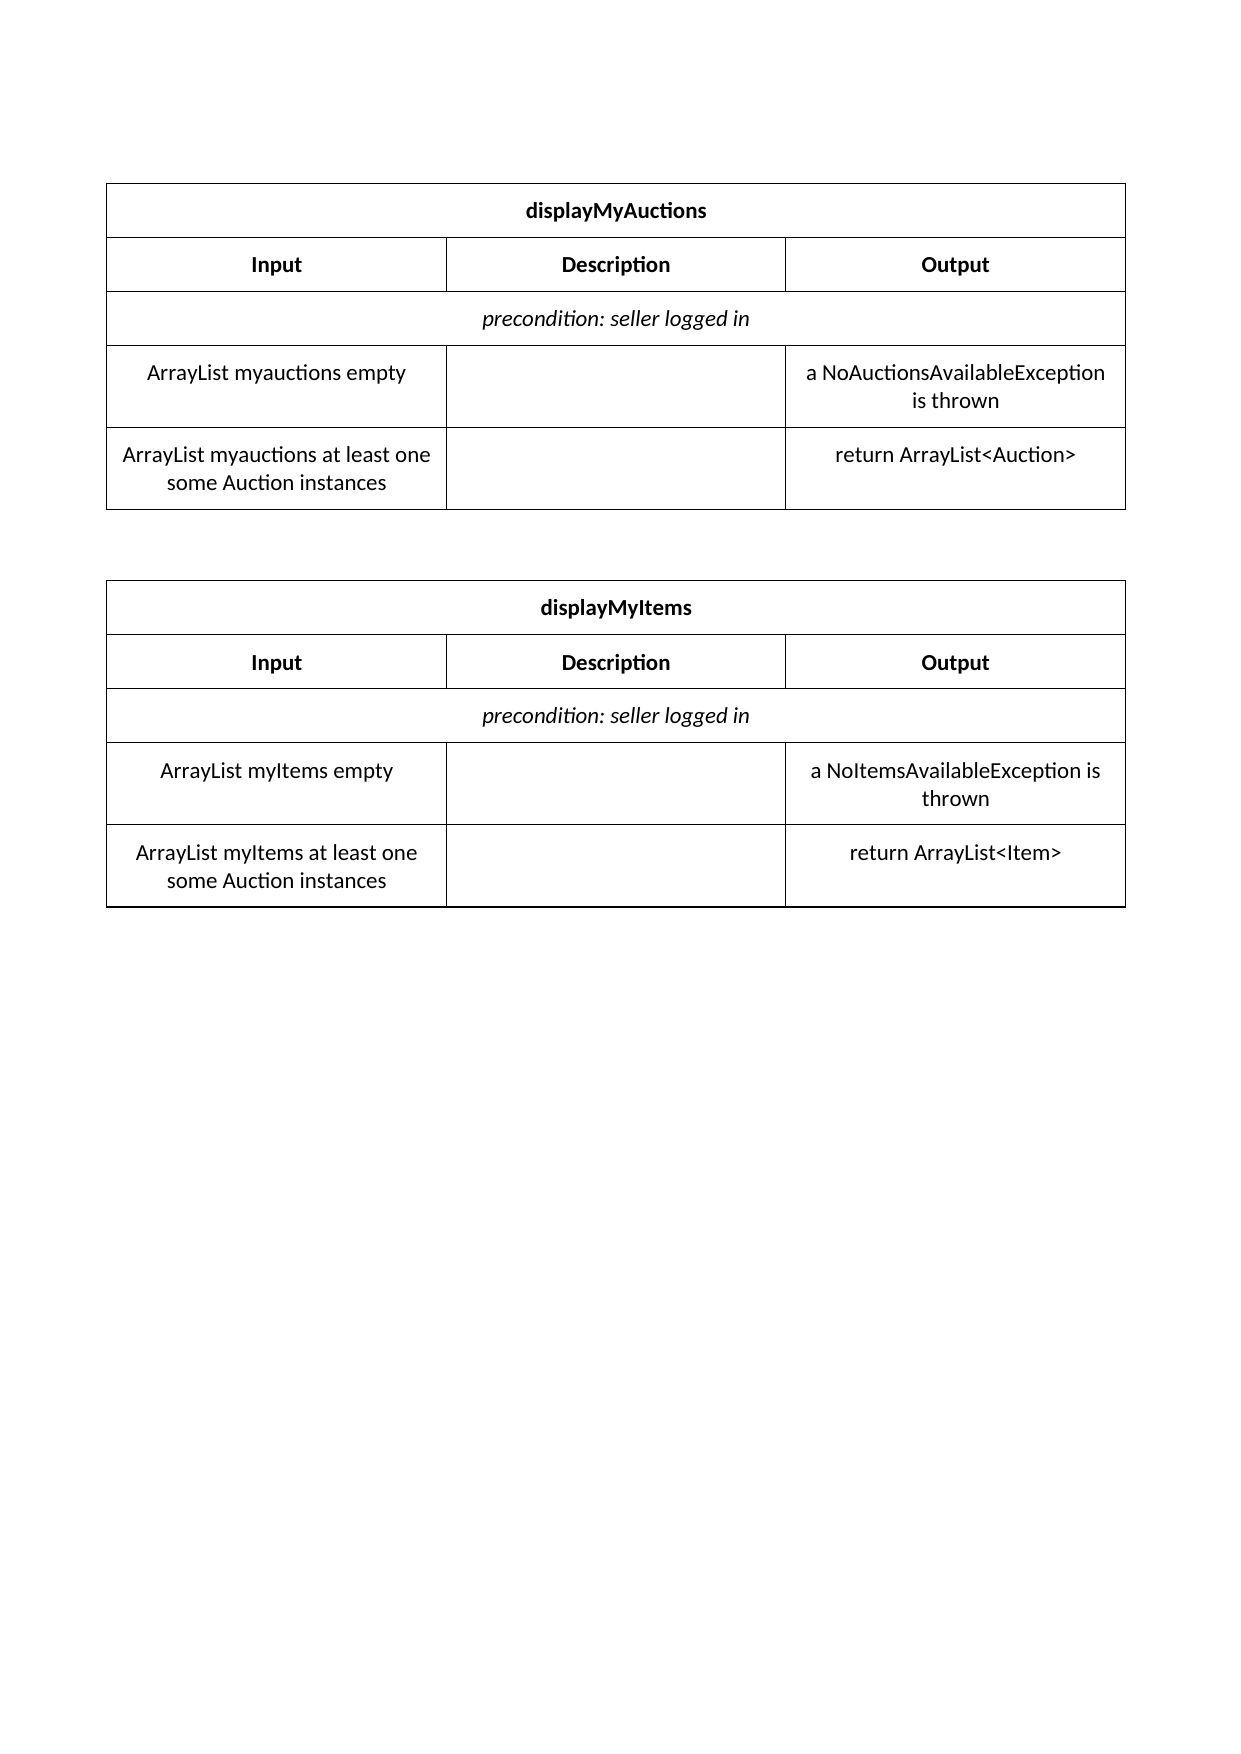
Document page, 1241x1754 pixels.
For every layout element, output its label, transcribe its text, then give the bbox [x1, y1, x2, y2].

table_cell [447, 743, 785, 824]
table_cell return ArrayList<Auction> [786, 428, 1125, 509]
table_cell [447, 428, 785, 509]
table_cell ArrayList myItems at least one some Auction instances [107, 825, 446, 906]
table_cell return ArrayList<Item> [786, 825, 1125, 906]
table_cell ArrayList myauctions empty [107, 346, 446, 427]
table_cell ArrayList myauctions at least one some Auction instances [107, 428, 446, 509]
table_cell precondition: seller logged in [107, 689, 1125, 742]
table_cell ArrayList myItems empty [107, 743, 446, 824]
table_cell Output [786, 238, 1125, 291]
table_cell Description [447, 238, 785, 291]
table_cell Output [786, 635, 1125, 688]
table_cell Description [447, 635, 785, 688]
table_header displayMyItems [107, 581, 1125, 634]
table_cell [447, 825, 785, 906]
table_cell a NoItemsAvailableException is thrown [786, 743, 1125, 824]
table_cell [447, 346, 785, 427]
table_cell Input [107, 635, 446, 688]
table_header displayMyAuctions [107, 184, 1125, 237]
table_cell precondition: seller logged in [107, 292, 1125, 345]
table_cell Input [107, 238, 446, 291]
table_cell a NoAuctionsAvailableException is thrown [786, 346, 1125, 427]
